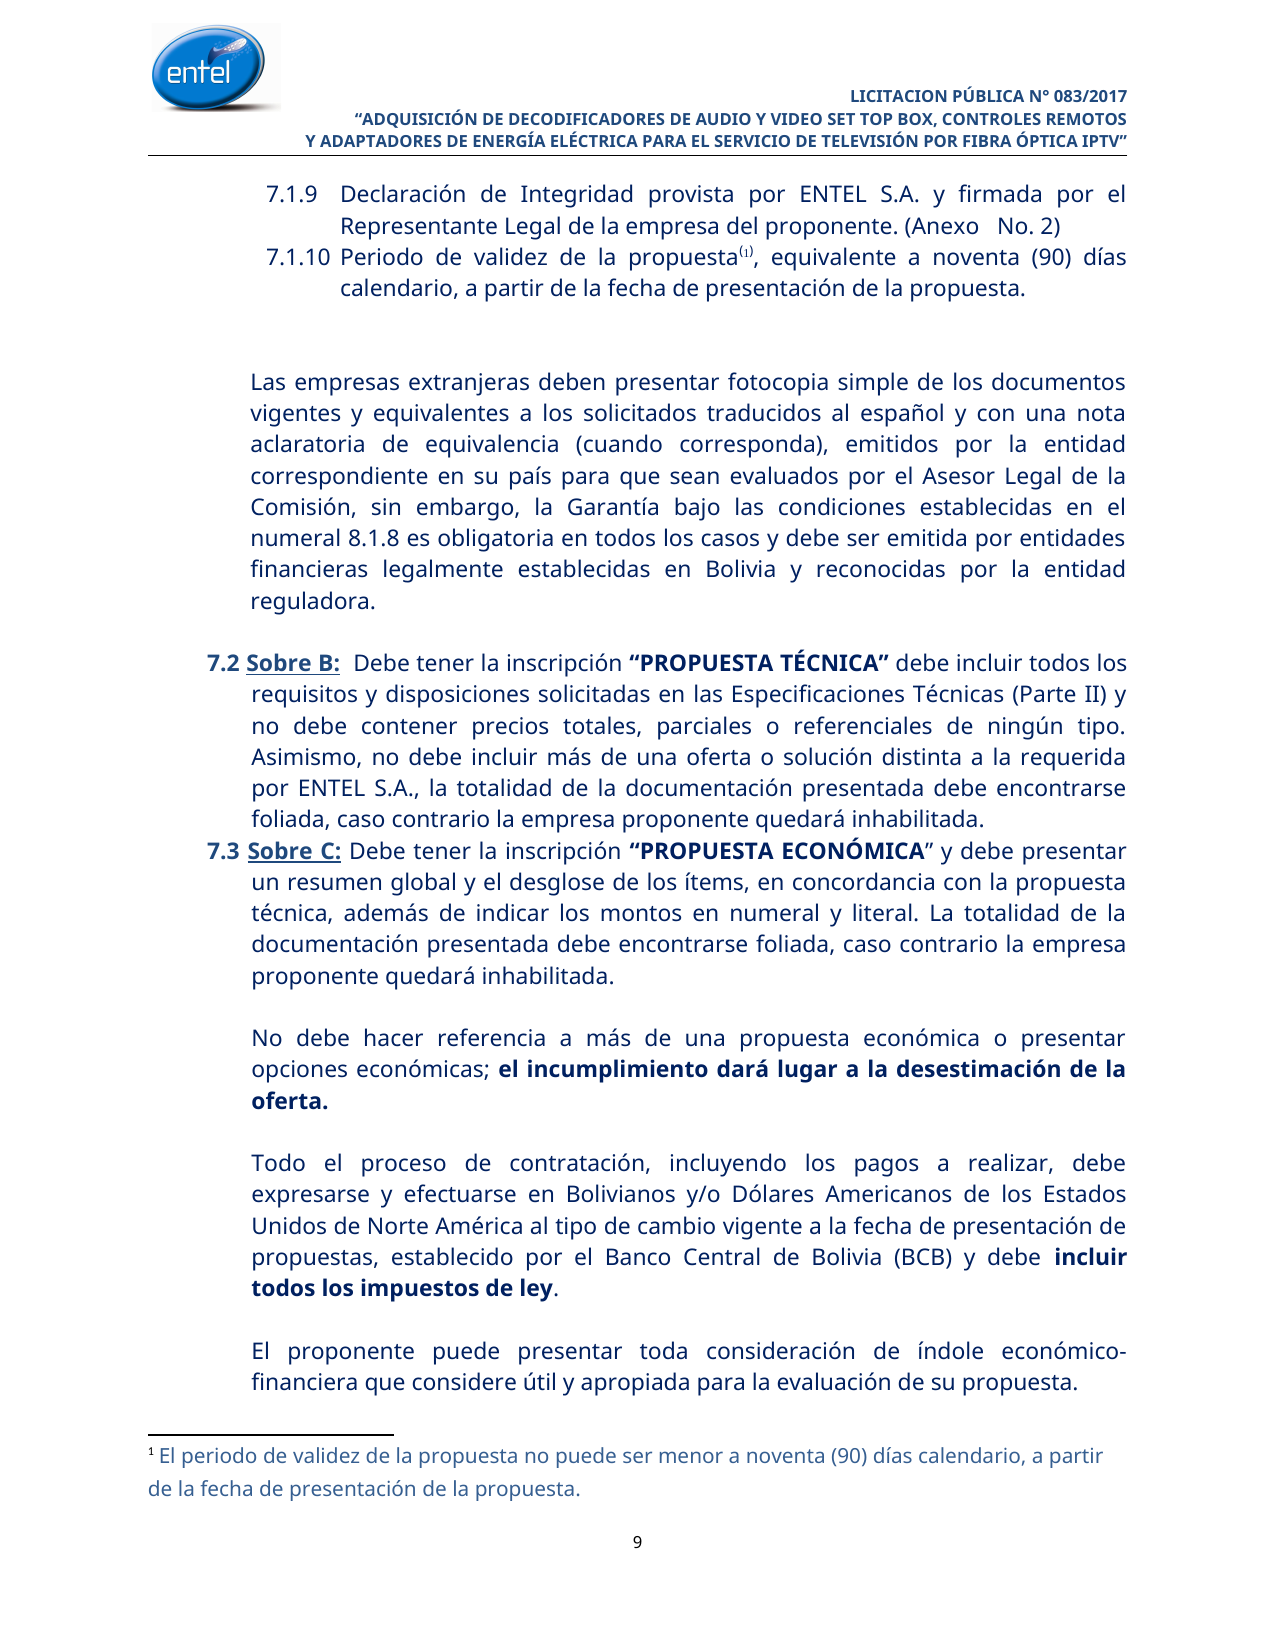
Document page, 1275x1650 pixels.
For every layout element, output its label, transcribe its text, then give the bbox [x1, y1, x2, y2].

picture [151, 23, 282, 112]
text No debe hacer referencia a más de una propuesta económica o presentar opciones económicas; el incumplimiento dará lugar a la desestimación de la oferta. [251, 1022, 1127, 1116]
text El proponente puede presentar toda consideración de índole económico-financiera que considere útil y apropiada para la evaluación de su propuesta. [251, 1335, 1127, 1397]
list Periodo de validez de la propuesta(), equivalente a noventa (90) días calendario, a partir de la fecha de presentación de la propuesta. [266, 241, 1127, 303]
text Todo el proceso de contratación, incluyendo los pagos a realizar, debe expresarse y efectuarse en Bolivianos y/o Dólares Americanos de los Estados Unidos de Norte América al tipo de cambio vigente a la fecha de presentación de propuestas, establecido por el Banco Central de Bolivia (BCB) y debe incluir todos los impuestos de ley. [251, 1147, 1127, 1303]
text Las empresas extranjeras deben presentar fotocopia simple de los documentos vigentes y equivalentes a los solicitados traducidos al español y con una nota aclaratoria de equivalencia (cuando corresponda), emitidos por la entidad correspondiente en su país para que sean evaluados por el Asesor Legal de la Comisión, sin embargo, la Garantía bajo las condiciones establecidas en el numeral 8.1.8 es obligatoria en todos los casos y debe ser emitida por entidades financieras legalmente establecidas en Bolivia y reconocidas por la entidad reguladora. [250, 366, 1127, 616]
list Declaración de Integridad provista por ENTEL S.A. y firmada por el Representante Legal de la empresa del proponente. (Anexo No. 2) [266, 178, 1127, 241]
text 7.2 Sobre B: Debe tener la inscripción “PROPUESTA TÉCNICA” debe incluir todos los requisitos y disposiciones solicitadas en las Especificaciones Técnicas (Parte II) y no debe contener precios totales, parciales o referenciales de ningún tipo. Asimismo, no debe incluir más de una oferta o solución distinta a la requerida por ENTEL S.A., la totalidad de la documentación presentada debe encontrarse foliada, caso contrario la empresa proponente quedará inhabilitada. [207, 647, 1127, 835]
text 7.3 Sobre C: Debe tener la inscripción “PROPUESTA ECONÓMICA” y debe presentar un resumen global y el desglose de los ítems, en concordancia con la propuesta técnica, además de indicar los montos en numeral y literal. La totalidad de la documentación presentada debe encontrarse foliada, caso contrario la empresa proponente quedará inhabilitada. [207, 835, 1127, 991]
